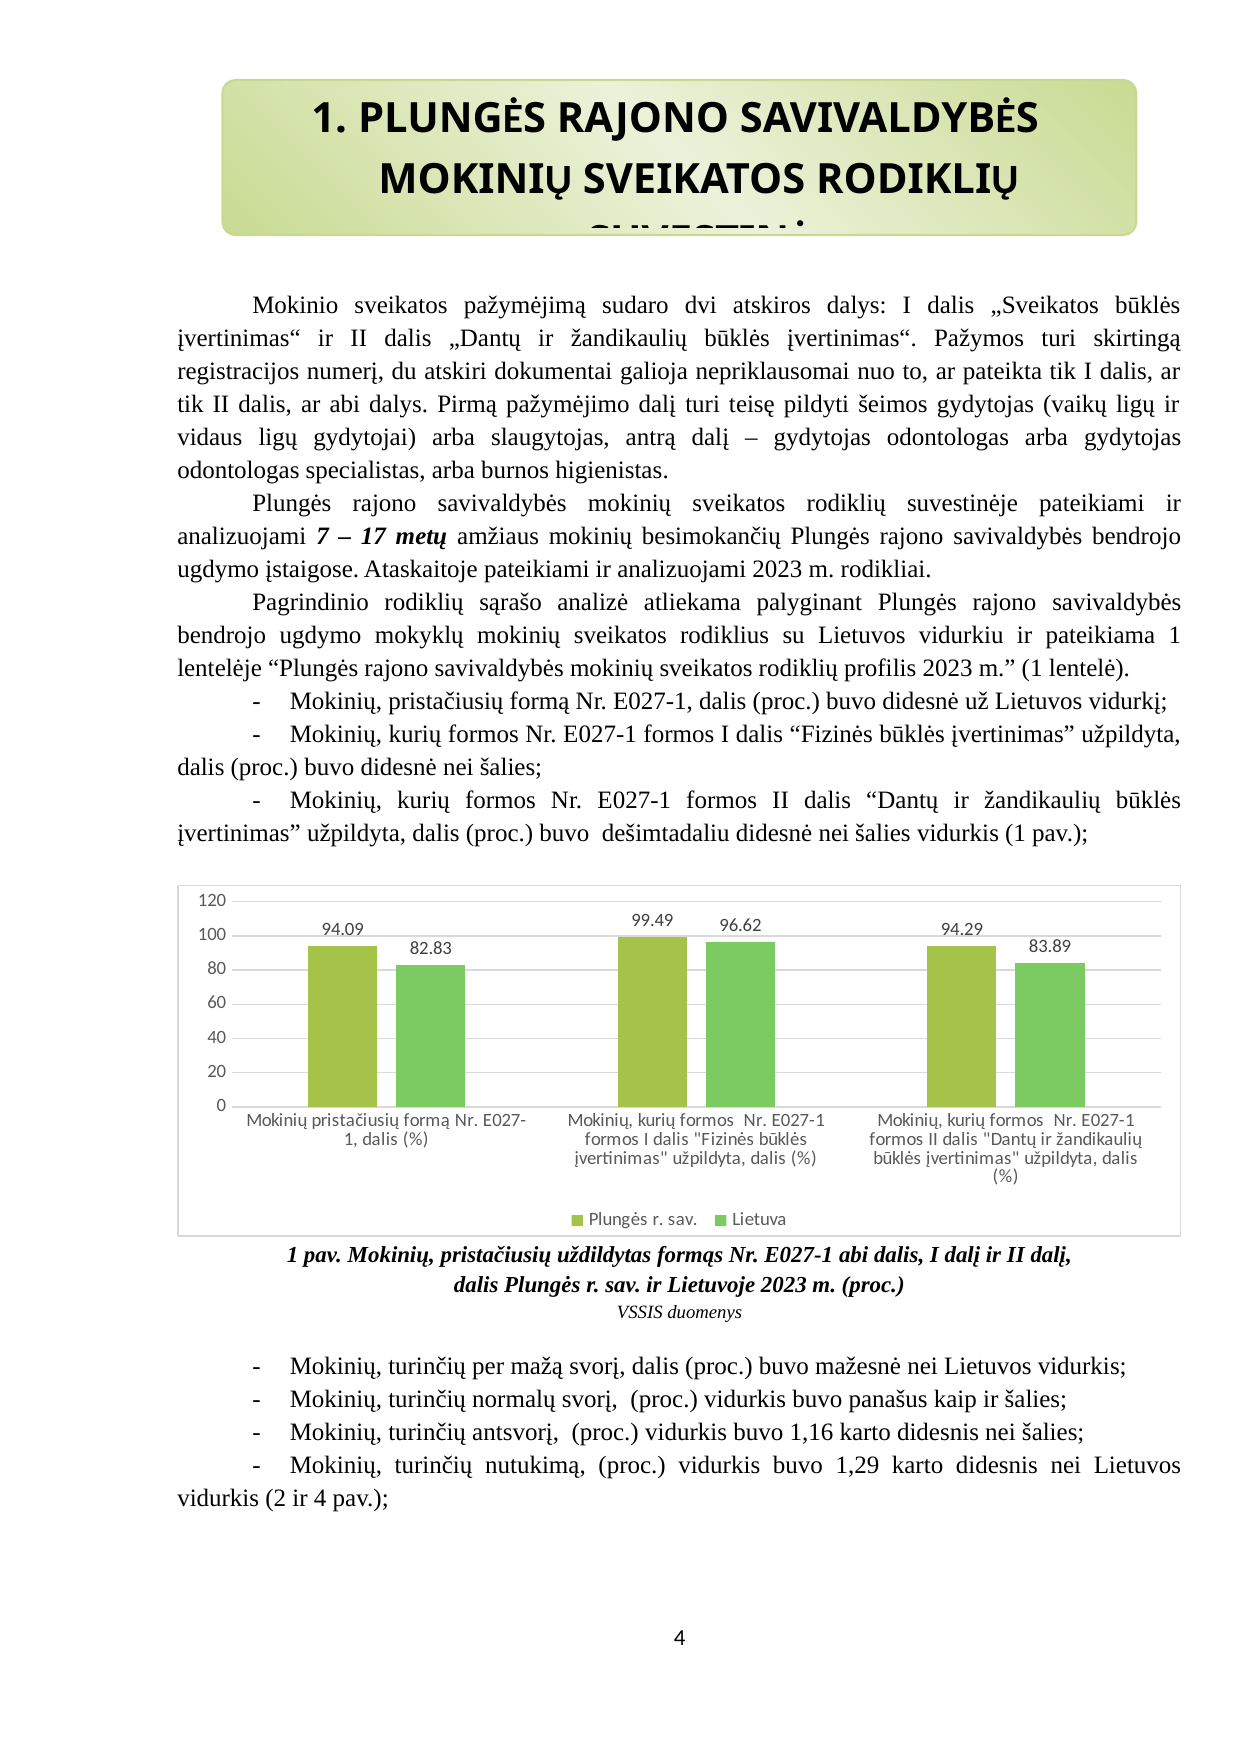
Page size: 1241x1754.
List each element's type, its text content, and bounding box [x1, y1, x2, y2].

text Plungės rajono savivaldybės mokinių sveikatos rodiklių suvestinėje pateikiami ir analizuojami 7 – 17 metų amžiaus mokinių besimokančių Plungės rajono savivaldybės bendrojo ugdymo įstaigose. Ataskaitoje pateikiami ir analizuojami 2023 m. rodikliai. [177, 488, 1182, 583]
text Pagrindinio rodiklių sąrašo analizė atliekama palyginant Plungės rajono savivaldybės bendrojo ugdymo mokyklų mokinių sveikatos rodiklius su Lietuvos vidurkiu ir pateikiama 1 lentelėje “Plungės rajono savivaldybės mokinių sveikatos rodiklių profilis 2023 m.” (1 lentelė). [177, 587, 1182, 682]
text dalis Plungės r. sav. ir Lietuvoje 2023 m. (proc.) [177, 1271, 1182, 1298]
list Mokinių, turinčių nutukimą, (proc.) vidurkis buvo 1,29 karto didesnis nei Lietuvos vidurkis (2 ir 4 pav.); [177, 1450, 1182, 1512]
list Mokinių, turinčių antsvorį, (proc.) vidurkis buvo 1,16 karto didesnis nei šalies; [177, 1417, 1182, 1446]
list Mokinių, turinčių per mažą svorį, dalis (proc.) buvo mažesnė nei Lietuvos vidurkis; [177, 1351, 1182, 1380]
list Mokinių, turinčių normalų svorį, (proc.) vidurkis buvo panašus kaip ir šalies; [177, 1384, 1182, 1413]
list Mokinių, kurių formos Nr. E027-1 formos I dalis “Fizinės būklės įvertinimas” užpildyta, dalis (proc.) buvo didesnė nei šalies; [177, 719, 1182, 781]
text 1 pav. Mokinių, pristačiusių uždildytas formąs Nr. E027-1 abi dalis, I dalį ir II dalį, [177, 1241, 1182, 1267]
list Mokinių, pristačiusių formą Nr. E027-1, dalis (proc.) buvo didesnė už Lietuvos vidurkį; [252, 686, 1182, 715]
text Mokinio sveikatos pažymėjimą sudaro dvi atskiros dalys: I dalis „Sveikatos būklės įvertinimas“ ir II dalis „Dantų ir žandikaulių būklės įvertinimas“. Pažymos turi skirtingą registracijos numerį, du atskiri dokumentai galioja nepriklausomai nuo to, ar pateikta tik I dalis, ar tik II dalis, ar abi dalys. Pirmą pažymėjimo dalį turi teisę pildyti šeimos gydytojas (vaikų ligų ir vidaus ligų gydytojai) arba slaugytojas, antrą dalį – gydytojas odontologas arba gydytojas odontologas specialistas, arba burnos higienistas. [177, 290, 1182, 484]
list Mokinių, kurių formos Nr. E027-1 formos II dalis “Dantų ir žandikaulių būklės įvertinimas” užpildyta, dalis (proc.) buvo dešimtadaliu didesnė nei šalies vidurkis (1 pav.); [177, 786, 1182, 847]
text VSSIS duomenys [177, 1301, 1182, 1323]
